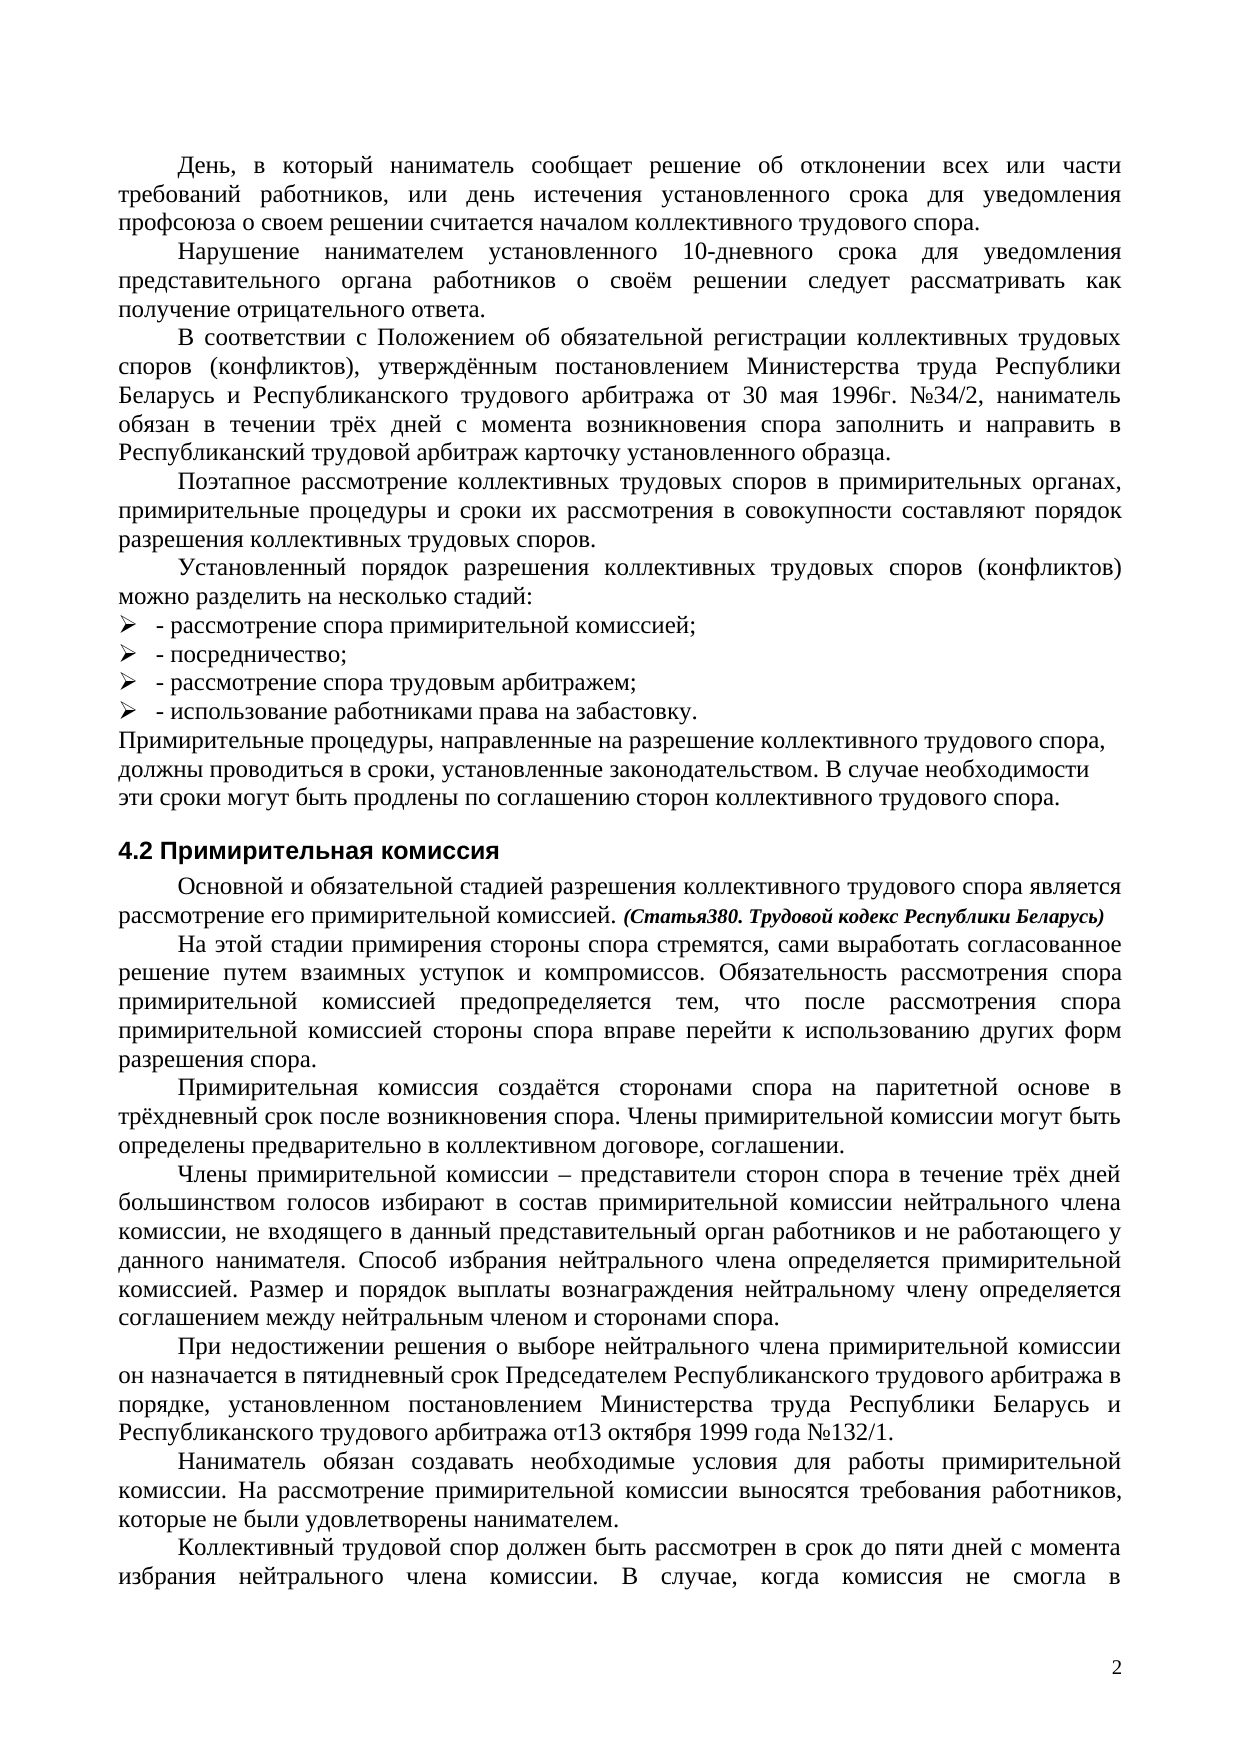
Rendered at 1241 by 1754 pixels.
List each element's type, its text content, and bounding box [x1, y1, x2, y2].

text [118, 1532, 1122, 1590]
text На этой стадии примирения стороны спора стремятся, сами выработать согласованное решение путем взаимных уступок и компромиссов. Обязательность рассмотрения спора примирительной комиссией предопределяется тем, что после рассмотрения спора примирительной комиссией стороны спора вправе перейти к использованию других форм разрешения спора. [118, 929, 1122, 1072]
list - посредничество; [118, 639, 1122, 667]
text В соответствии с Положением об обязательной регистрации коллективных трудовых споров (конфликтов), утверждённым постановлением Министерства труда Республики Беларусь и Республиканского трудового арбитража от 30 мая 1996г. №34/2, наниматель обязан в течении трёх дней с момента возникновения спора заполнить и направить в Республиканский трудовой арбитраж карточку установленного образца. [118, 322, 1122, 466]
text День, в который наниматель сообщает решение об отклонении всех или части требований работников, или день истечения установленного срока для уведомления профсоюза о своем решении считается началом коллективного трудового спора. [118, 150, 1122, 236]
list - рассмотрение спора трудовым арбитражем; [118, 667, 1122, 696]
text Установленный порядок разрешения коллективных трудовых споров (конфликтов) можно разделить на несколько стадий: [118, 552, 1122, 610]
text Примирительная комиссия создаётся сторонами спора на паритетной основе в трёхдневный срок после возникновения спора. Члены примирительной комиссии могут быть определены предварительно в коллективном договоре, соглашении. [118, 1072, 1122, 1159]
text Наниматель обязан создавать необходимые условия для работы примирительной комиссии. На рассмотрение примирительной комиссии выносятся требования работников, которые не были удовлетворены нанимателем. [118, 1446, 1122, 1532]
text Основной и обязательной стадией разрешения коллективного трудового спора является рассмотрение его примирительной комиссией. (Статья380. Трудовой кодекс Республики Беларусь) [118, 871, 1122, 929]
text Нарушение нанимателем установленного 10-дневного срока для уведомления представительного органа работников о своём решении следует рассматривать как получение отрицательного ответа. [118, 236, 1122, 322]
subtitle 4.2 Примирительная комиссия [118, 836, 1122, 865]
text Примирительные процедуры, направленные на разрешение коллективного трудового спора, должны проводиться в сроки, установленные законодательством. В случае необходимости эти сроки могут быть продлены по соглашению сторон коллективного трудового спора. [118, 725, 1122, 811]
text Члены примирительной комиссии – представители сторон спора в течение трёх дней большинством голосов избирают в состав примирительной комиссии нейтрального члена комиссии, не входящего в данный представительный орган работников и не работающего у данного нанимателя. Способ избрания нейтрального члена определяется примирительной комиссией. Размер и порядок выплаты вознаграждения нейтральному члену определяется соглашением между нейтральным членом и сторонами спора. [118, 1159, 1122, 1331]
text Поэтапное рассмотрение коллективных трудовых споров в примирительных органах, примирительные процедуры и сроки их рассмотрения в совокупности составляют порядок разрешения коллективных трудовых споров. [118, 466, 1122, 552]
list - использование работниками права на забастовку. [118, 696, 1122, 725]
list - рассмотрение спора примирительной комиссией; [118, 610, 1122, 639]
text При недостижении решения о выборе нейтрального члена примирительной комиссии он назначается в пятидневный срок Председателем Республиканского трудового арбитража в порядке, установленном постановлением Министерства труда Республики Беларусь и Республиканского трудового арбитража от13 октября 1999 года №132/1. [118, 1331, 1122, 1446]
